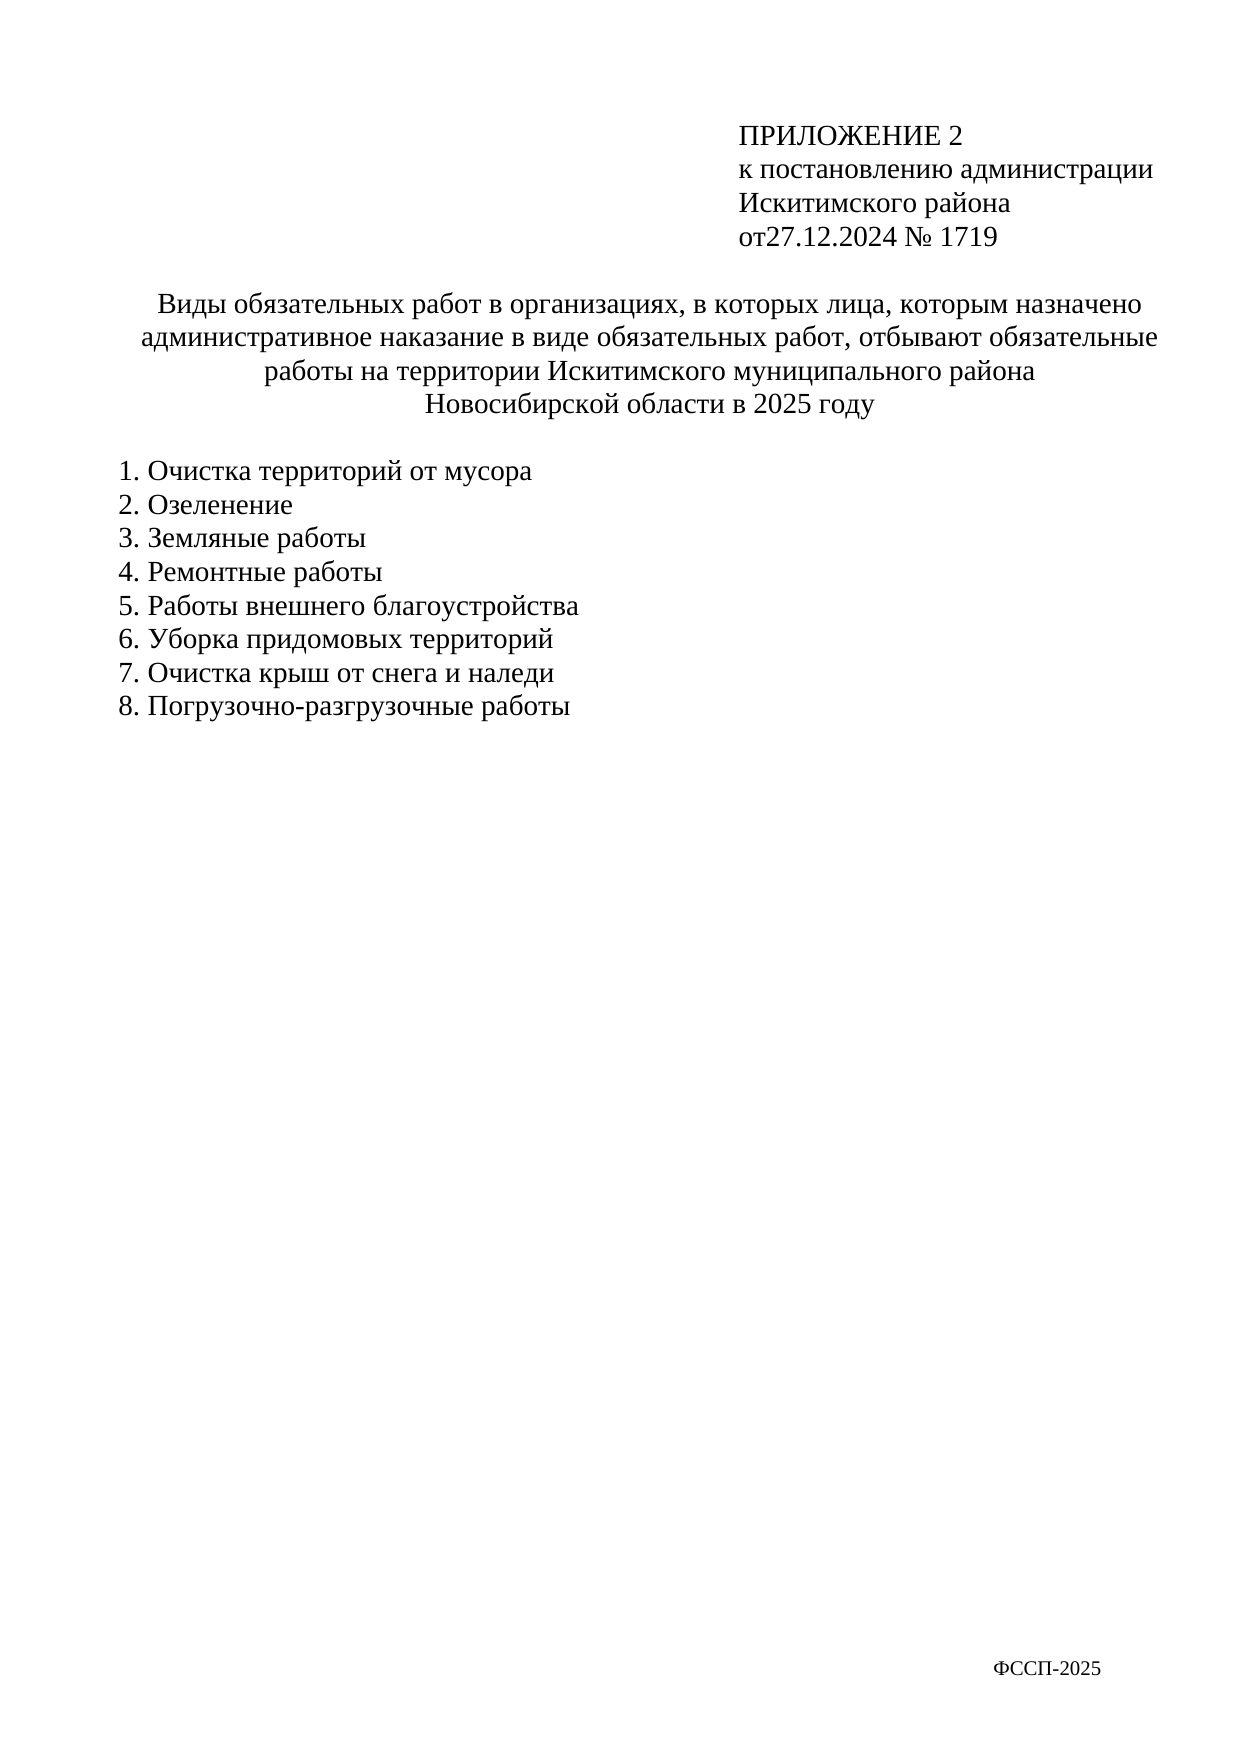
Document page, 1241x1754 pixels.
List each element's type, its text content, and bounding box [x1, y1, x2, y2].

text 4. Ремонтные работы [118, 554, 1181, 588]
text Виды обязательных работ в организациях, в которых лица, которым назначено административное наказание в виде обязательных работ, отбывают обязательные работы на территории Искитимского муниципального района [118, 286, 1181, 386]
text 5. Работы внешнего благоустройства [118, 588, 1181, 621]
text 3. Земляные работы [118, 521, 1181, 554]
text 7. Очистка крыш от снега и наледи [118, 655, 1181, 688]
text от27.12.2024 № 1719 [738, 219, 1181, 252]
text 2. Озеленение [118, 487, 1181, 521]
text 6. Уборка придомовых территорий [118, 621, 1181, 655]
text Искитимского района [738, 185, 1181, 219]
text 1. Очистка территорий от мусора [118, 453, 1181, 487]
text ПРИЛОЖЕНИЕ 2 [738, 118, 1181, 152]
text к постановлению администрации [738, 152, 1181, 185]
text 8. Погрузочно-разгрузочные работы [118, 688, 1181, 722]
text Новосибирской области в 2025 году [118, 386, 1181, 420]
